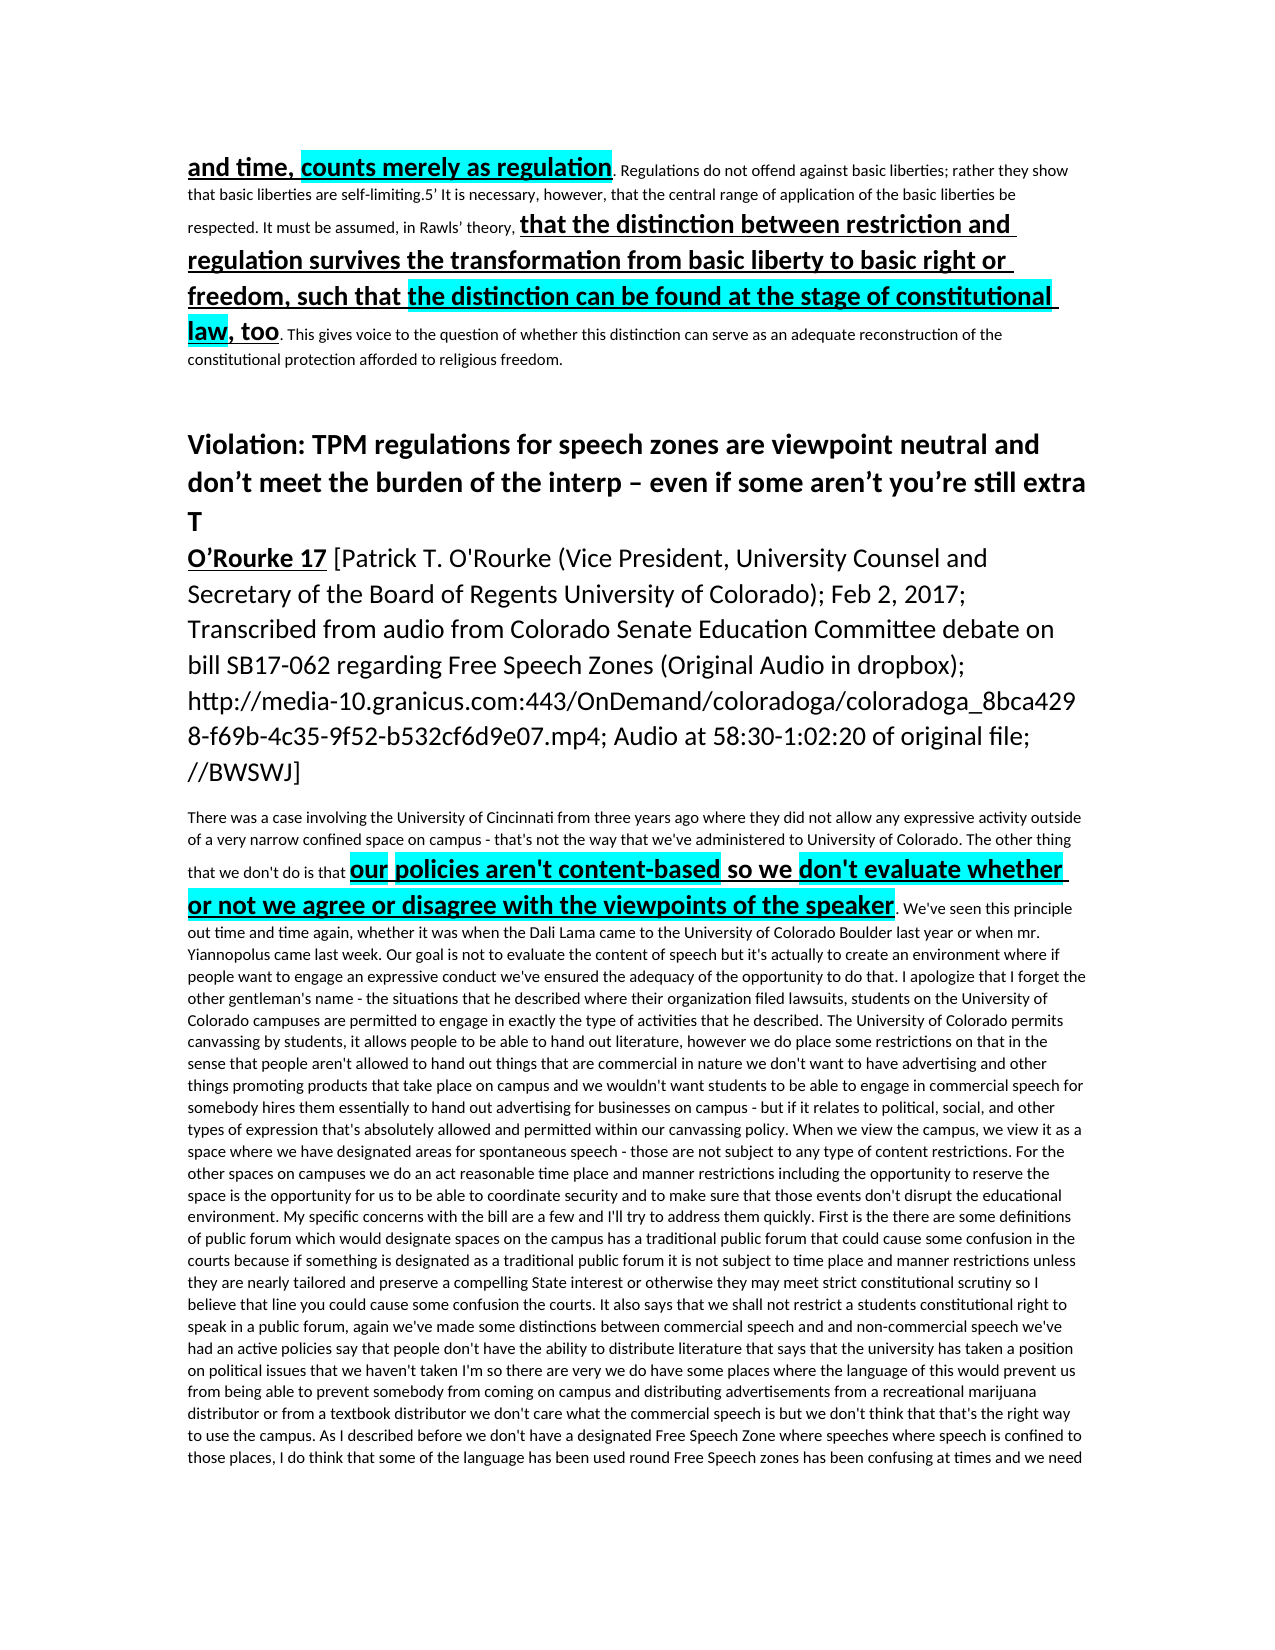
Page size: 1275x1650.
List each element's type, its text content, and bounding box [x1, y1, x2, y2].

text O’Rourke 17 [Patrick T. O'Rourke (Vice President, University Counsel and Secretary of the Board of Regents University of Colorado); Feb 2, 2017; Transcribed from audio from Colorado Senate Education Committee debate on bill SB17-062 regarding Free Speech Zones (Original Audio in dropbox); http://media-10.granicus.com:443/OnDemand/coloradoga/coloradoga_8bca4298-f69b-4c35-9f52-b532cf6d9e07.mp4; Audio at 58:30-1:02:20 of original file; //BWSWJ] [187, 541, 1087, 788]
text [187, 150, 1087, 369]
subtitle Violation: TPM regulations for speech zones are viewpoint neutral and don’t meet the burden of the interp – even if some aren’t you’re still extra T [187, 426, 1087, 538]
